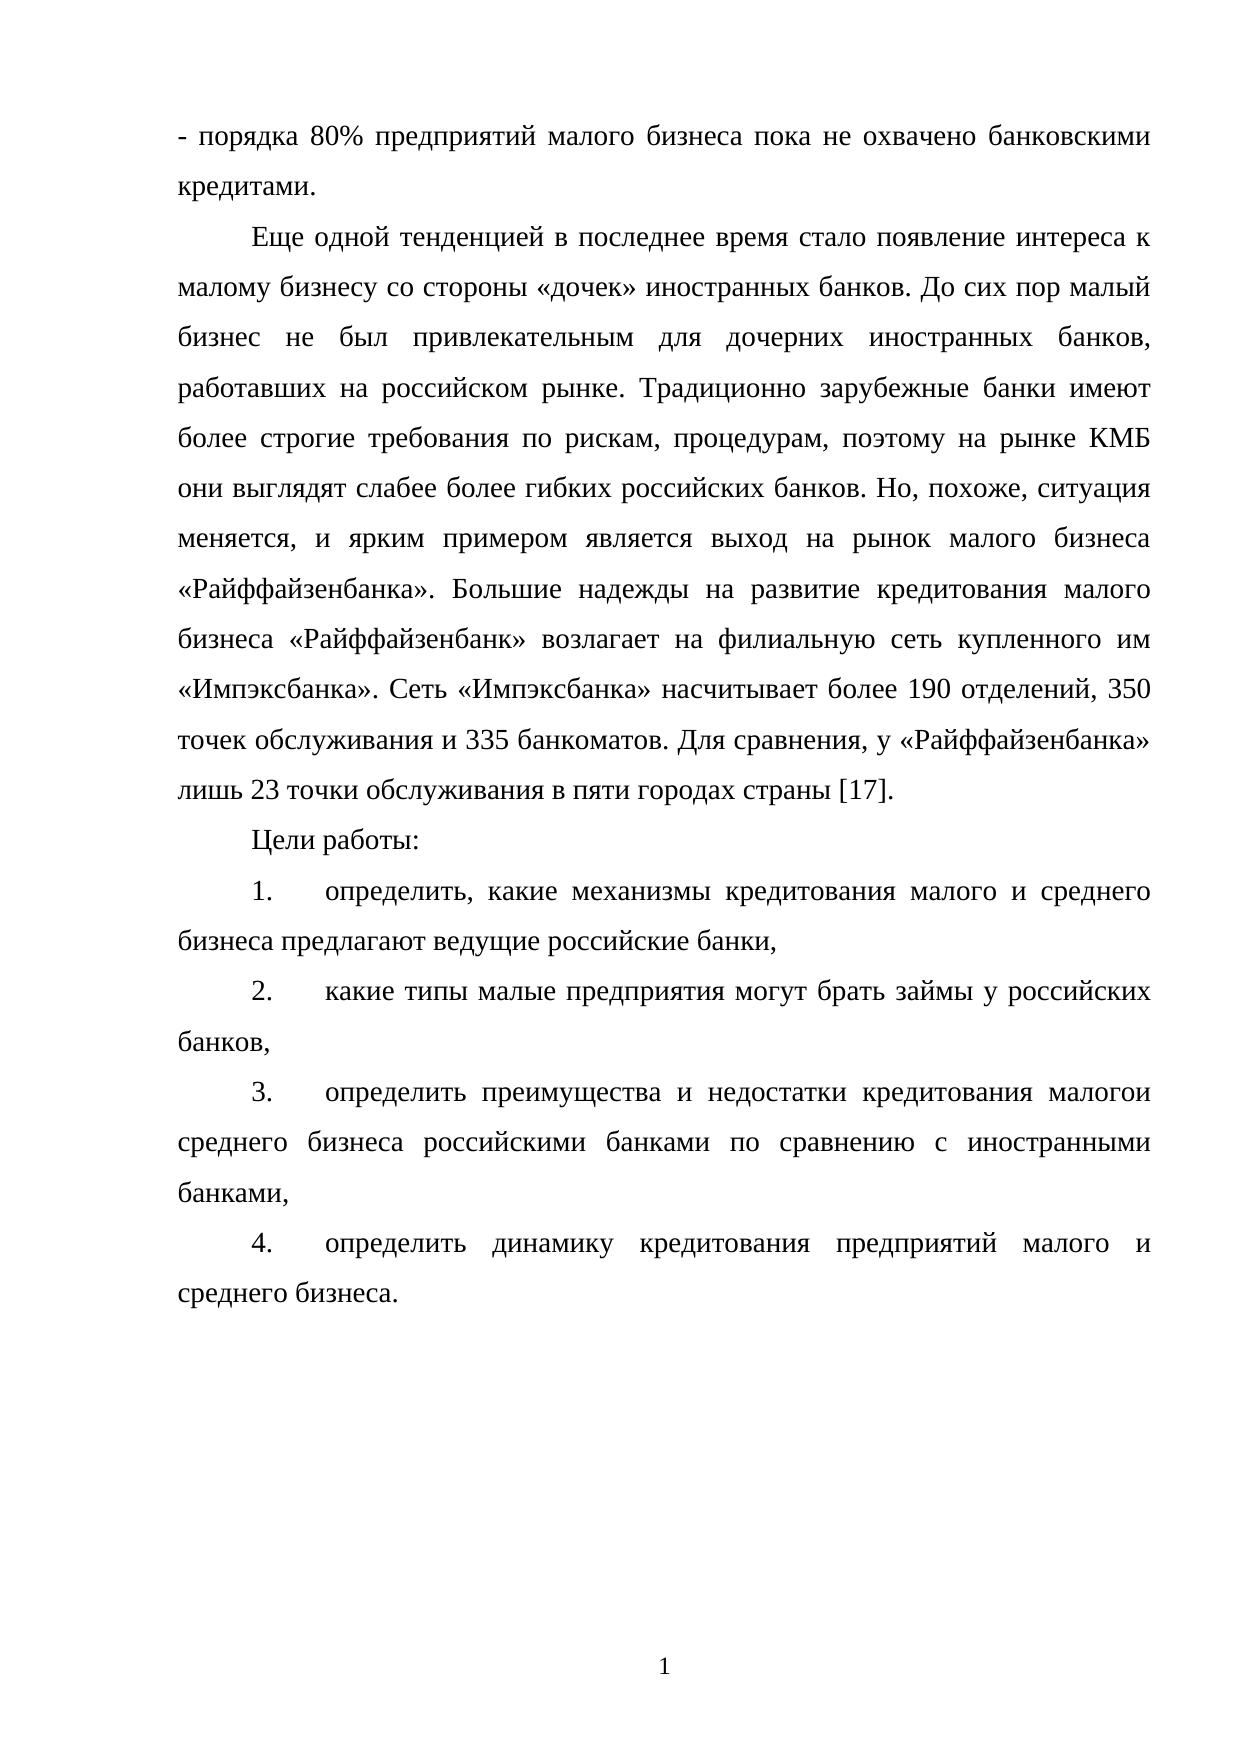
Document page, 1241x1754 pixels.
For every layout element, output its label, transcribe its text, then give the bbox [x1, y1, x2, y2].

list определить преимущества и недостатки кредитования малогои среднего бизнеса российскими банками по сравнению с иностранными банками, [177, 1074, 1152, 1208]
list какие типы малые предприятия могут брать займы у российских банков, [177, 973, 1152, 1057]
list определить динамику кредитования предприятий малого и среднего бизнеса. [177, 1225, 1152, 1309]
list определить, какие механизмы кредитования малого и среднего бизнеса предлагают ведущие российские банки, [177, 873, 1152, 957]
text Еще одной тенденцией в последнее время стало появление интереса к малому бизнесу со стороны «дочек» иностранных банков. До сих пор малый бизнес не был привлекательным для дочерних иностранных банков, работавших на российском рынке. Традиционно зарубежные банки имеют более строгие требования по рискам, процедурам, поэтому на рынке КМБ они выглядят слабее более гибких российских банков. Но, похоже, ситуация меняется, и ярким примером является выход на рынок малого бизнеса «Райффайзенбанка». Большие надежды на развитие кредитования малого бизнеса «Райффайзенбанк» возлагает на филиальную сеть купленного им «Импэксбанка». Сеть «Импэксбанка» насчитывает более 190 отделений, 350 точек обслуживания и 335 банкоматов. Для сравнения, у «Райффайзенбанка» лишь 23 точки обслуживания в пяти городах страны [17]. [177, 219, 1152, 806]
text Цели работы: [177, 822, 1152, 856]
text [177, 118, 1152, 202]
